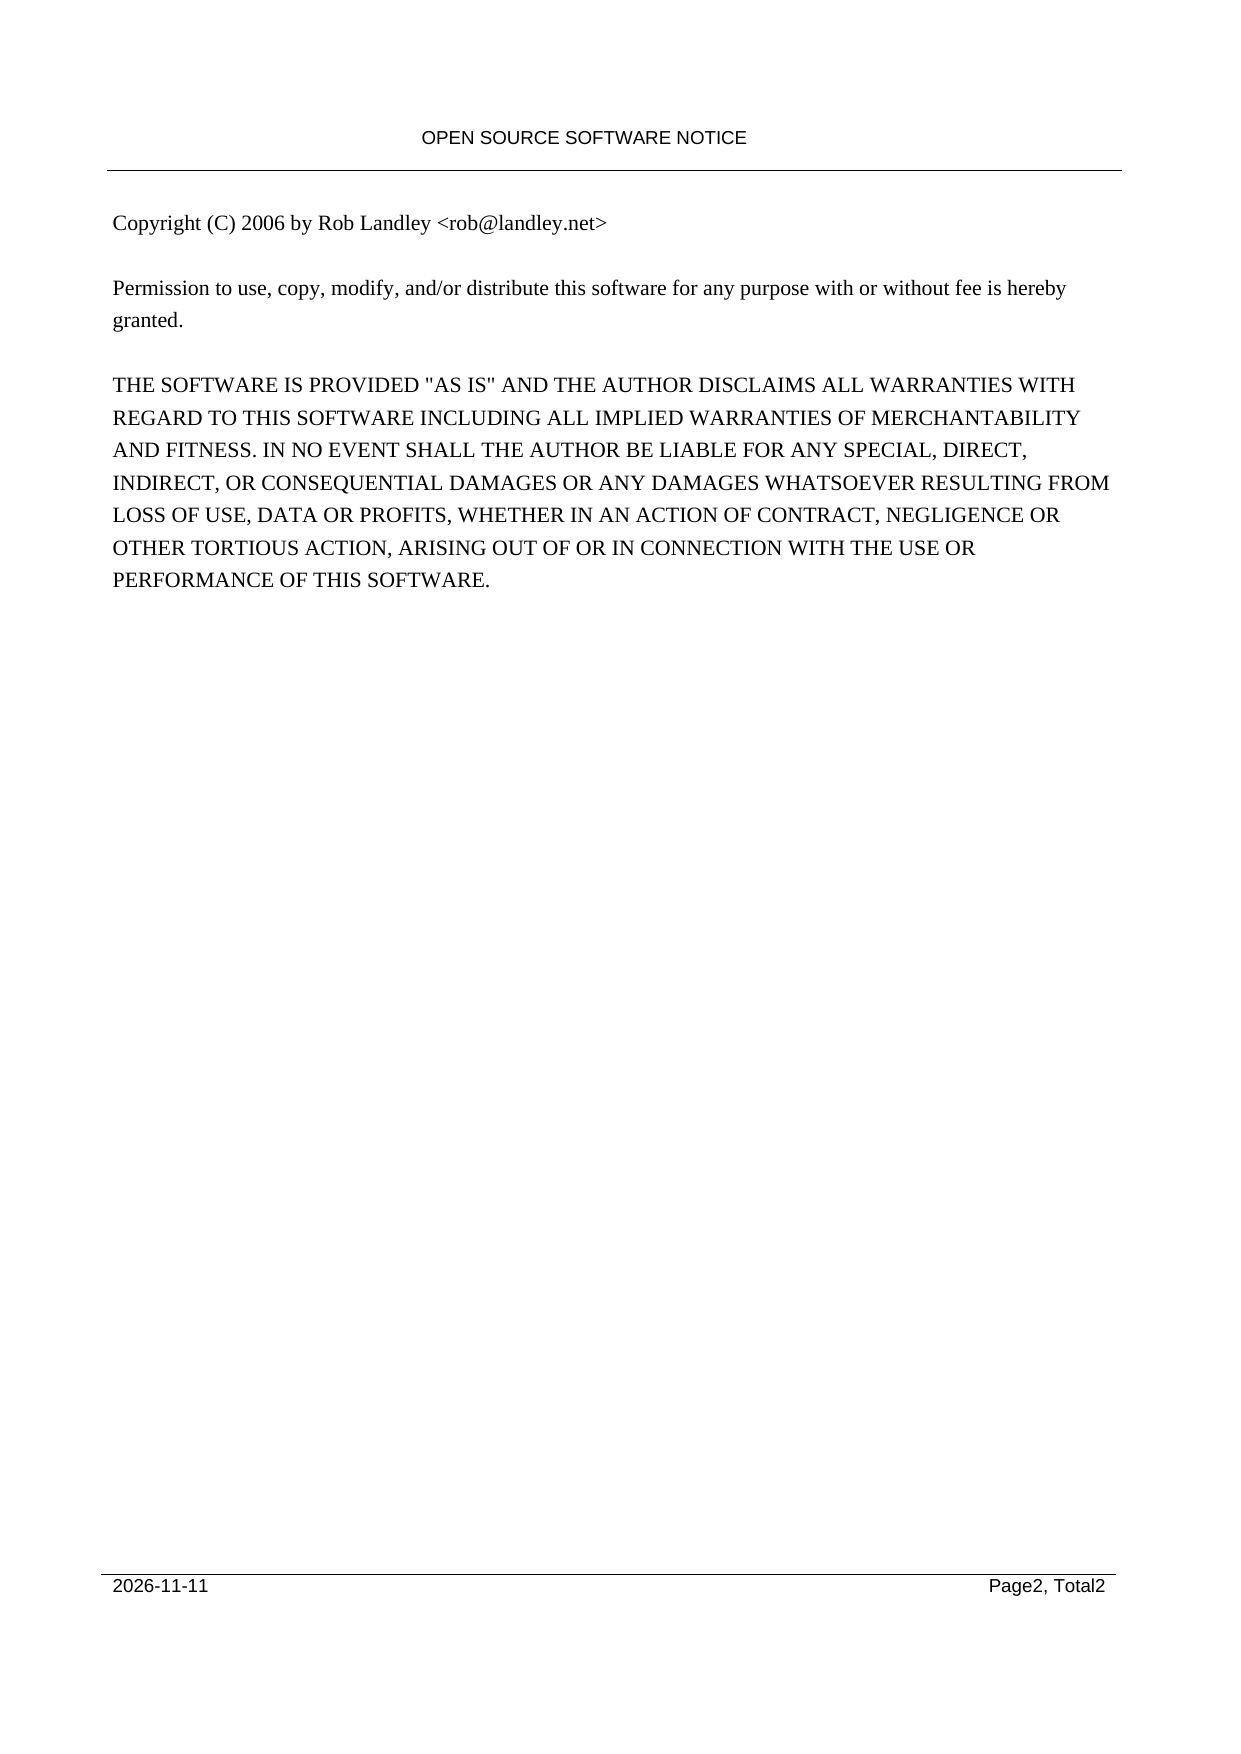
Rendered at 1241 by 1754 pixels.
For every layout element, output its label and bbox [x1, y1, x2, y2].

text [112, 206, 1128, 629]
